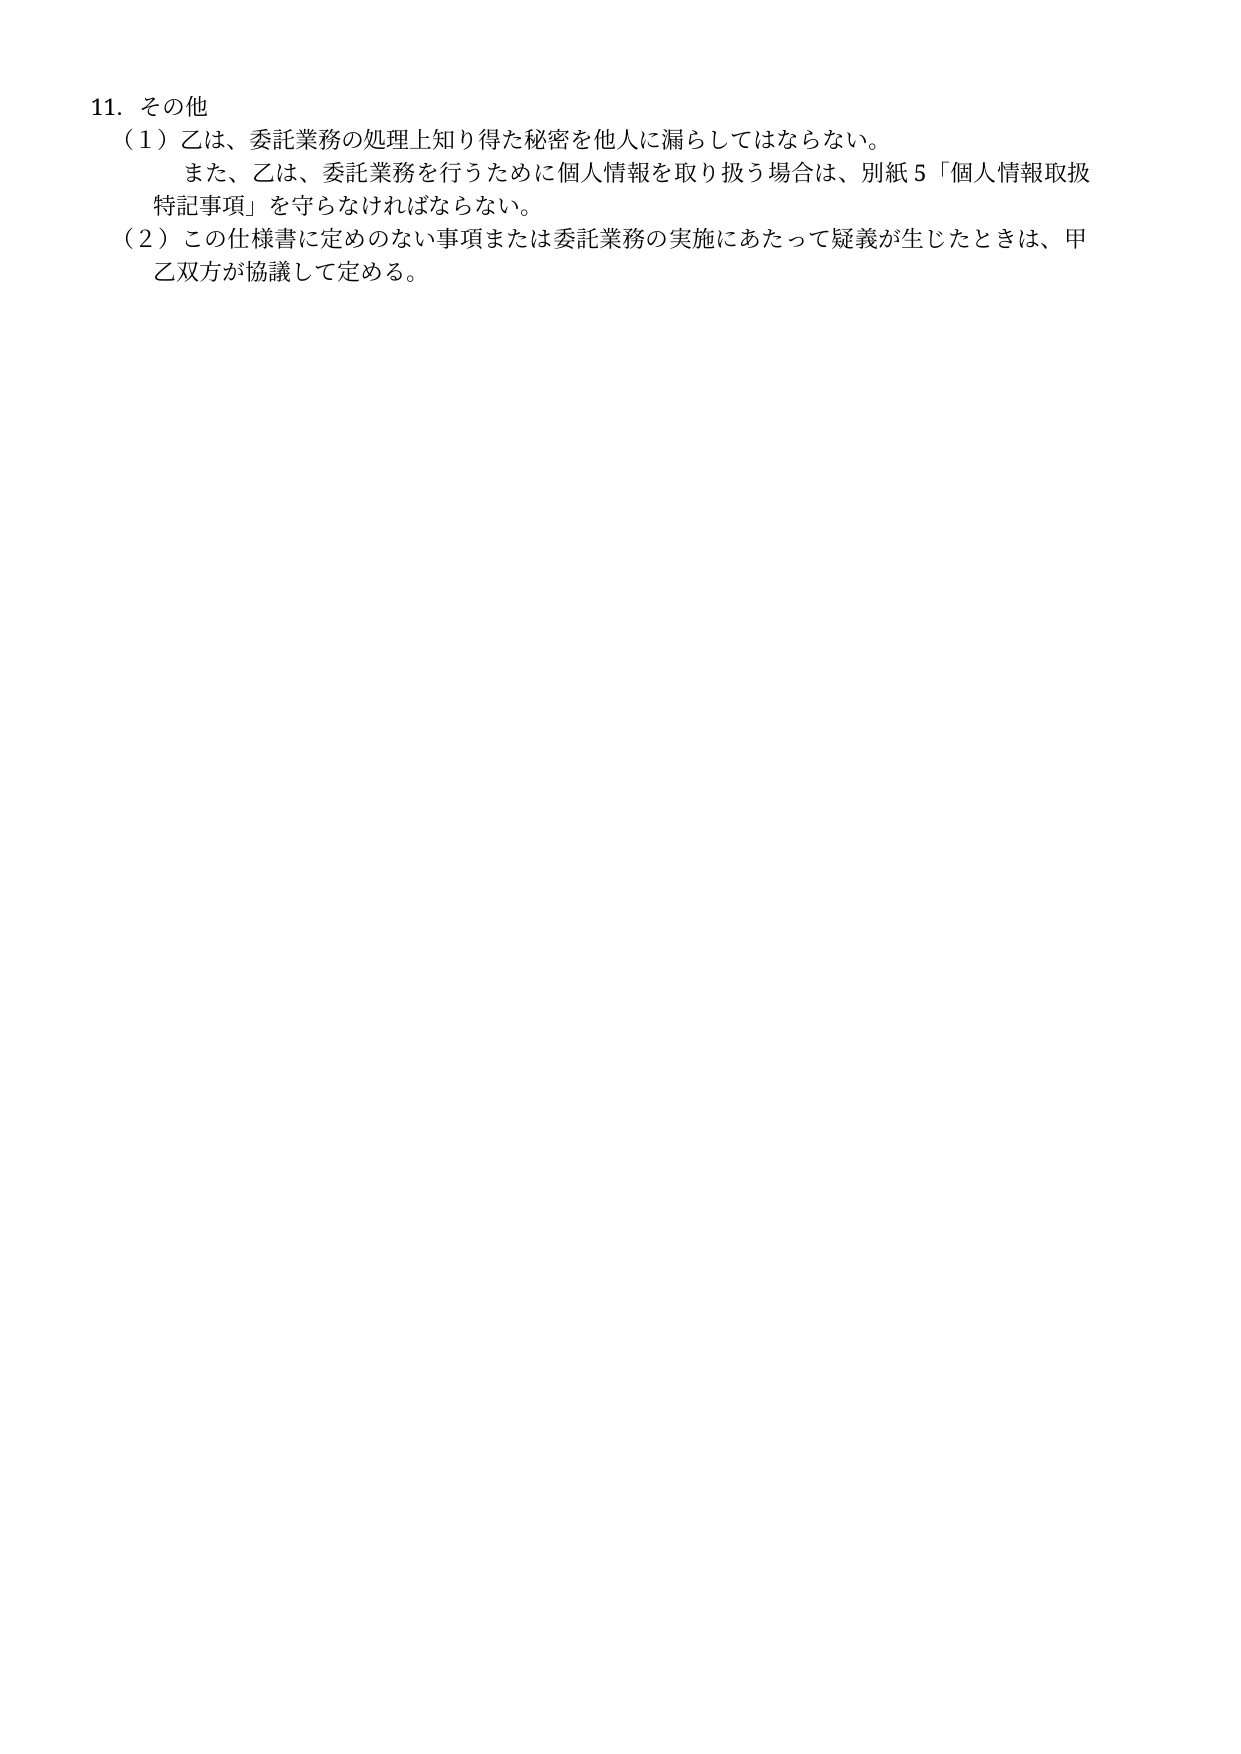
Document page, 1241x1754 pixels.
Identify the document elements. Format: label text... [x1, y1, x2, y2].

text （１）乙は、委託業務の処理上知り得た秘密を他人に漏らしてはならない。 [112, 122, 1091, 155]
text （２）この仕様書に定めのない事項または委託業務の実施にあたって疑義が生じたときは、甲乙双方が協議して定める。 [112, 221, 1091, 287]
text 11．その他 [91, 89, 1091, 122]
text また、乙は、委託業務を行うために個人情報を取り扱う場合は、別紙5「個人情報取扱特記事項」を守らなければならない。 [112, 155, 1091, 221]
